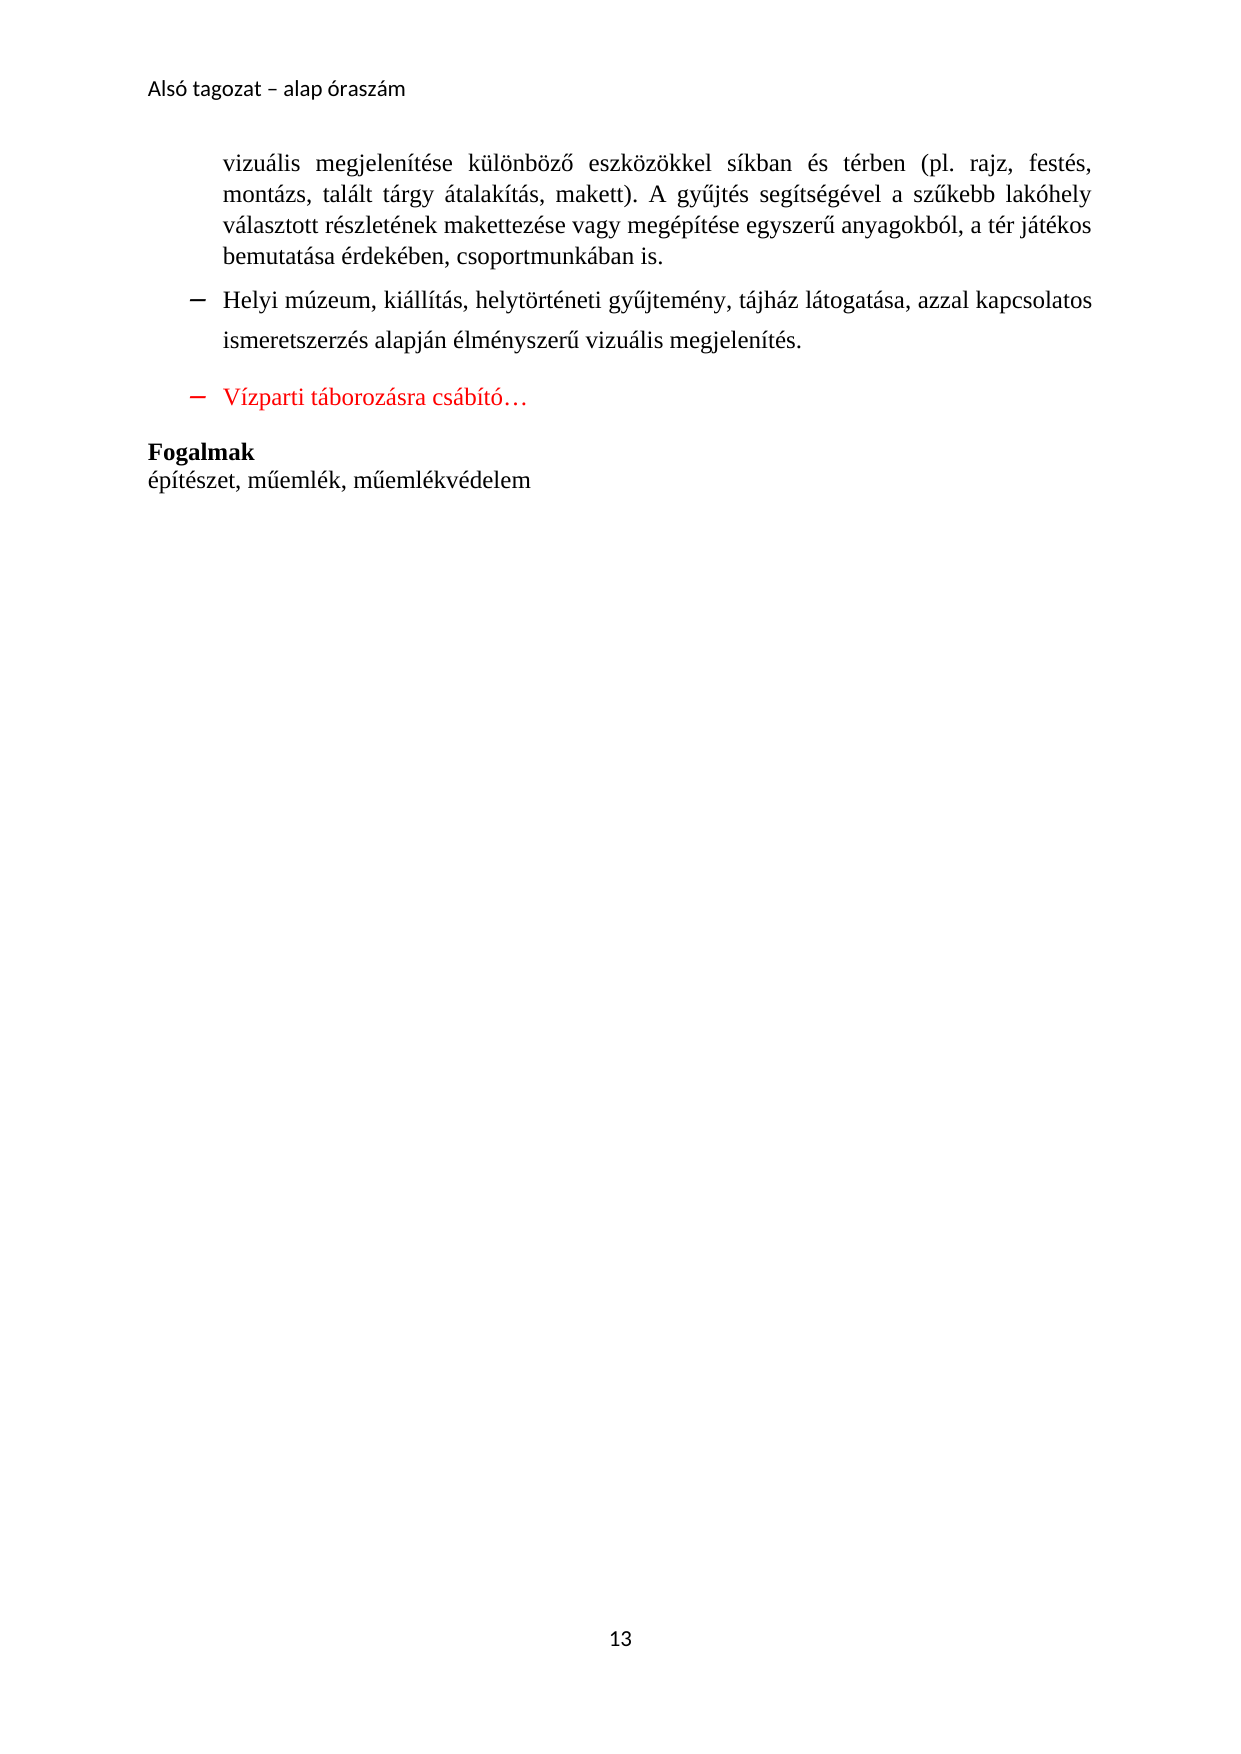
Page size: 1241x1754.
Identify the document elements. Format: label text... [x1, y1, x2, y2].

text Fogalmak [148, 437, 1093, 465]
text építészet, műemlék, műemlékvédelem [148, 465, 1093, 494]
list Helyi múzeum, kiállítás, helytörténeti gyűjtemény, tájház látogatása, azzal kapcsolatos ismeretszerzés alapján élményszerű vizuális megjelenítés. [185, 272, 1093, 354]
list Vízparti táborozásra csábító… [185, 369, 1093, 420]
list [185, 148, 1093, 269]
